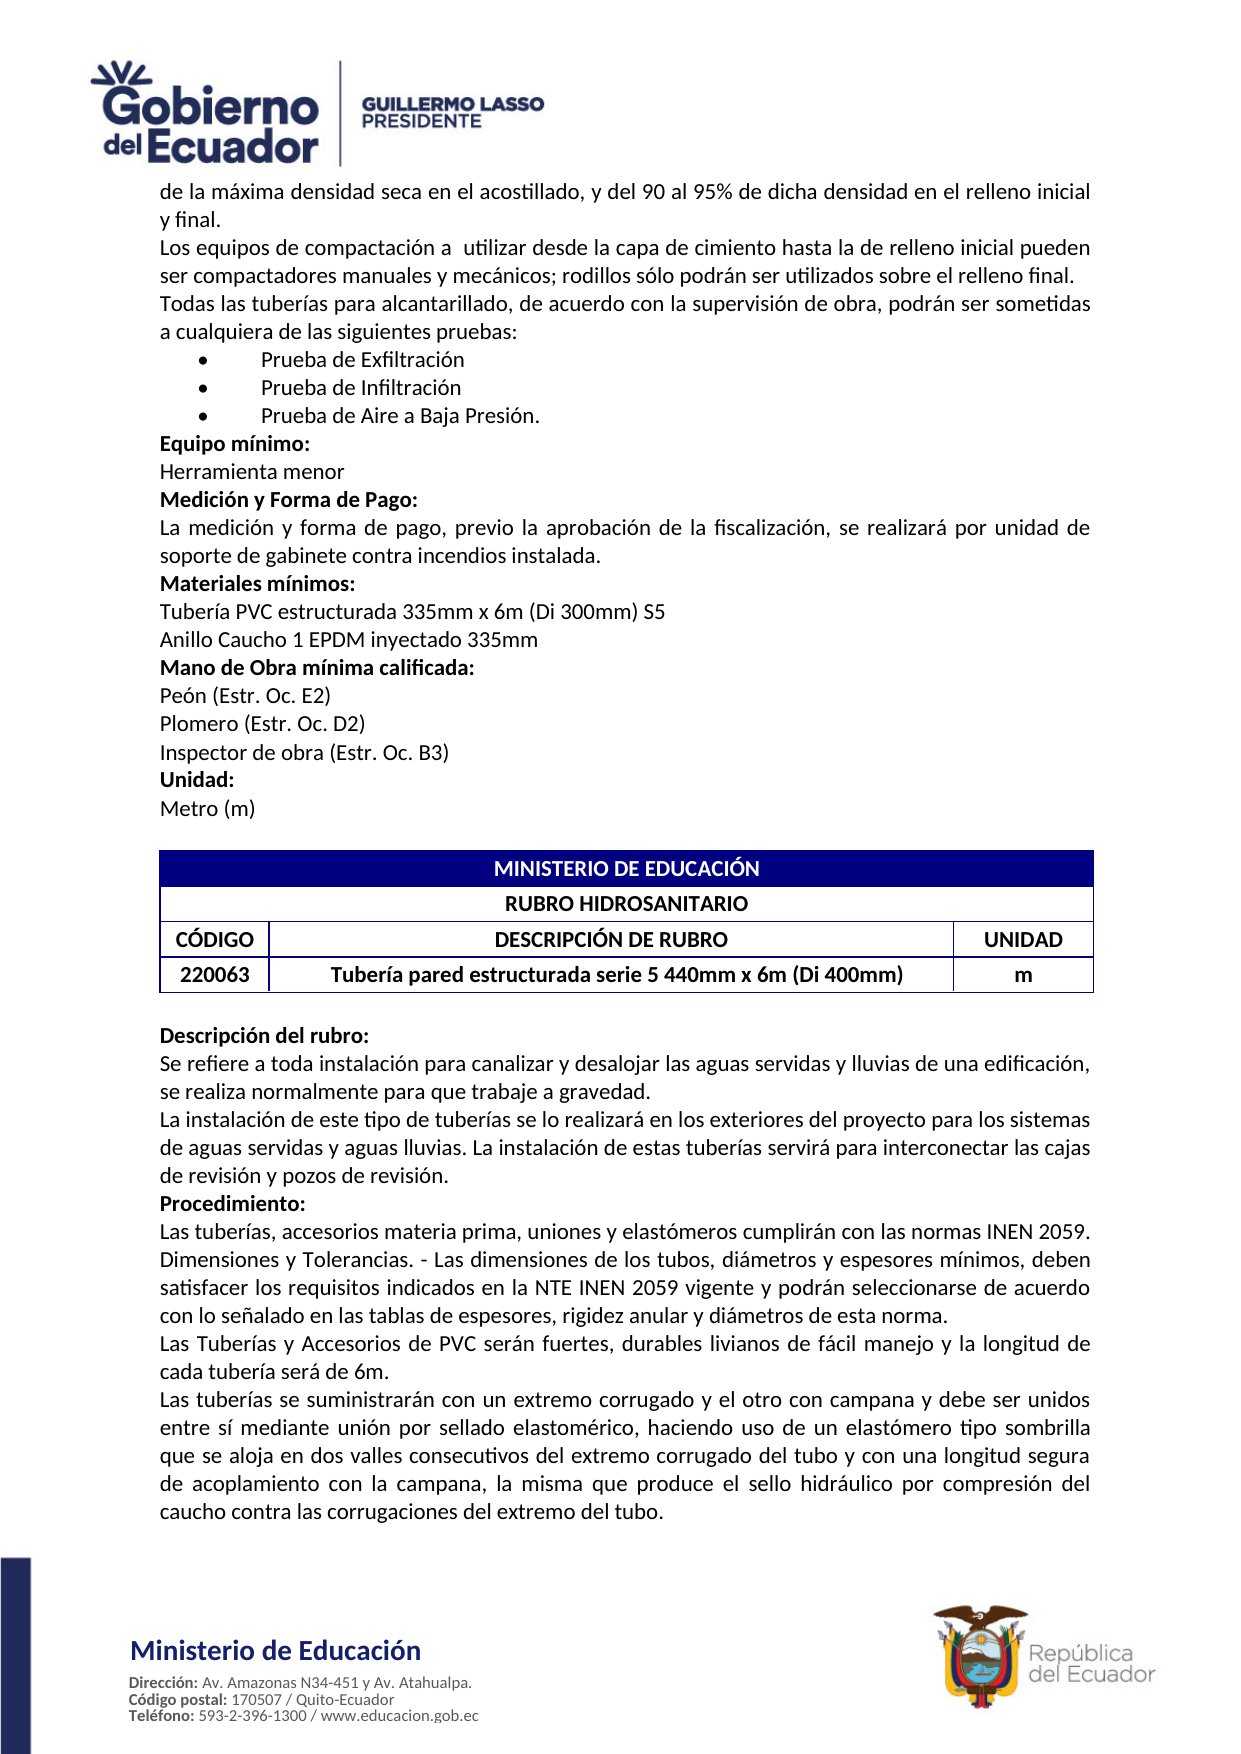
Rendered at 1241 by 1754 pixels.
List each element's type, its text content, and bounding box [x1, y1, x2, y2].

text Herramienta menor [159, 457, 1092, 485]
text La instalación de este tipo de tuberías se lo realizará en los exteriores del proyecto para los sistemas de aguas servidas y aguas lluvias. La instalación de estas tuberías servirá para interconectar las cajas de revisión y pozos de revisión. [159, 1105, 1092, 1189]
list Prueba de Aire a Baja Presión. [197, 401, 1092, 429]
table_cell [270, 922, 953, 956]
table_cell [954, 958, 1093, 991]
list Prueba de Infiltración [197, 373, 1092, 401]
text Las Tuberías y Accesorios de PVC serán fuertes, durables livianos de fácil manejo y la longitud de cada tubería será de 6m. [159, 1329, 1092, 1385]
text Peón (Estr. Oc. E2) [159, 682, 1092, 709]
text Todas las tuberías para alcantarillado, de acuerdo con la supervisión de obra, podrán ser sometidas a cualquiera de las siguientes pruebas: [159, 289, 1092, 345]
text Las tuberías se suministrarán con un extremo corrugado y el otro con campana y debe ser unidos entre sí mediante unión por sellado elastomérico, haciendo uso de un elastómero tipo sombrilla que se aloja en dos valles consecutivos del extremo corrugado del tubo y con una longitud segura de acoplamiento con la campana, la misma que produce el sello hidráulico por compresión del caucho contra las corrugaciones del extremo del tubo. [159, 1385, 1092, 1525]
text Los equipos de compactación a utilizar desde la capa de cimiento hasta la de relleno inicial pueden ser compactadores manuales y mecánicos; rodillos sólo podrán ser utilizados sobre el relleno final. [159, 233, 1092, 289]
text Medición y Forma de Pago: [159, 485, 1092, 513]
text Mano de Obra mínima calificada: [159, 653, 1092, 682]
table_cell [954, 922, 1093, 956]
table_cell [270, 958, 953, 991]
text Metro (m) [159, 794, 1092, 822]
text Las tuberías, accesorios materia prima, uniones y elastómeros cumplirán con las normas INEN 2059. Dimensiones y Tolerancias. - Las dimensiones de los tubos, diámetros y espesores mínimos, deben satisfacer los requisitos indicados en la NTE INEN 2059 vigente y podrán seleccionarse de acuerdo con lo señalado en las tablas de espesores, rigidez anular y diámetros de esta norma. [159, 1217, 1092, 1329]
text Materiales mínimos: [159, 569, 1092, 597]
text Procedimiento: [159, 1189, 1092, 1217]
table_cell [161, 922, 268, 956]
text Tubería PVC estructurada 335mm x 6m (Di 300mm) S5 [159, 597, 1092, 626]
list Prueba de Exfiltración [197, 345, 1092, 373]
text Plomero (Estr. Oc. D2) [159, 709, 1092, 738]
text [159, 177, 1092, 233]
text Equipo mínimo: [159, 429, 1092, 457]
text Anillo Caucho 1 EPDM inyectado 335mm [159, 626, 1092, 653]
text Inspector de obra (Estr. Oc. B3) [159, 738, 1092, 766]
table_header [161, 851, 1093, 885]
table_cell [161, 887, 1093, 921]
text Descripción del rubro: [159, 1021, 1092, 1049]
text La medición y forma de pago, previo la aprobación de la fiscalización, se realizará por unidad de soporte de gabinete contra incendios instalada. [159, 513, 1092, 569]
text Unidad: [159, 766, 1092, 794]
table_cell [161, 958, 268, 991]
picture [0, 1, 1241, 1754]
text Se refiere a toda instalación para canalizar y desalojar las aguas servidas y lluvias de una edificación, se realiza normalmente para que trabaje a gravedad. [159, 1049, 1092, 1105]
